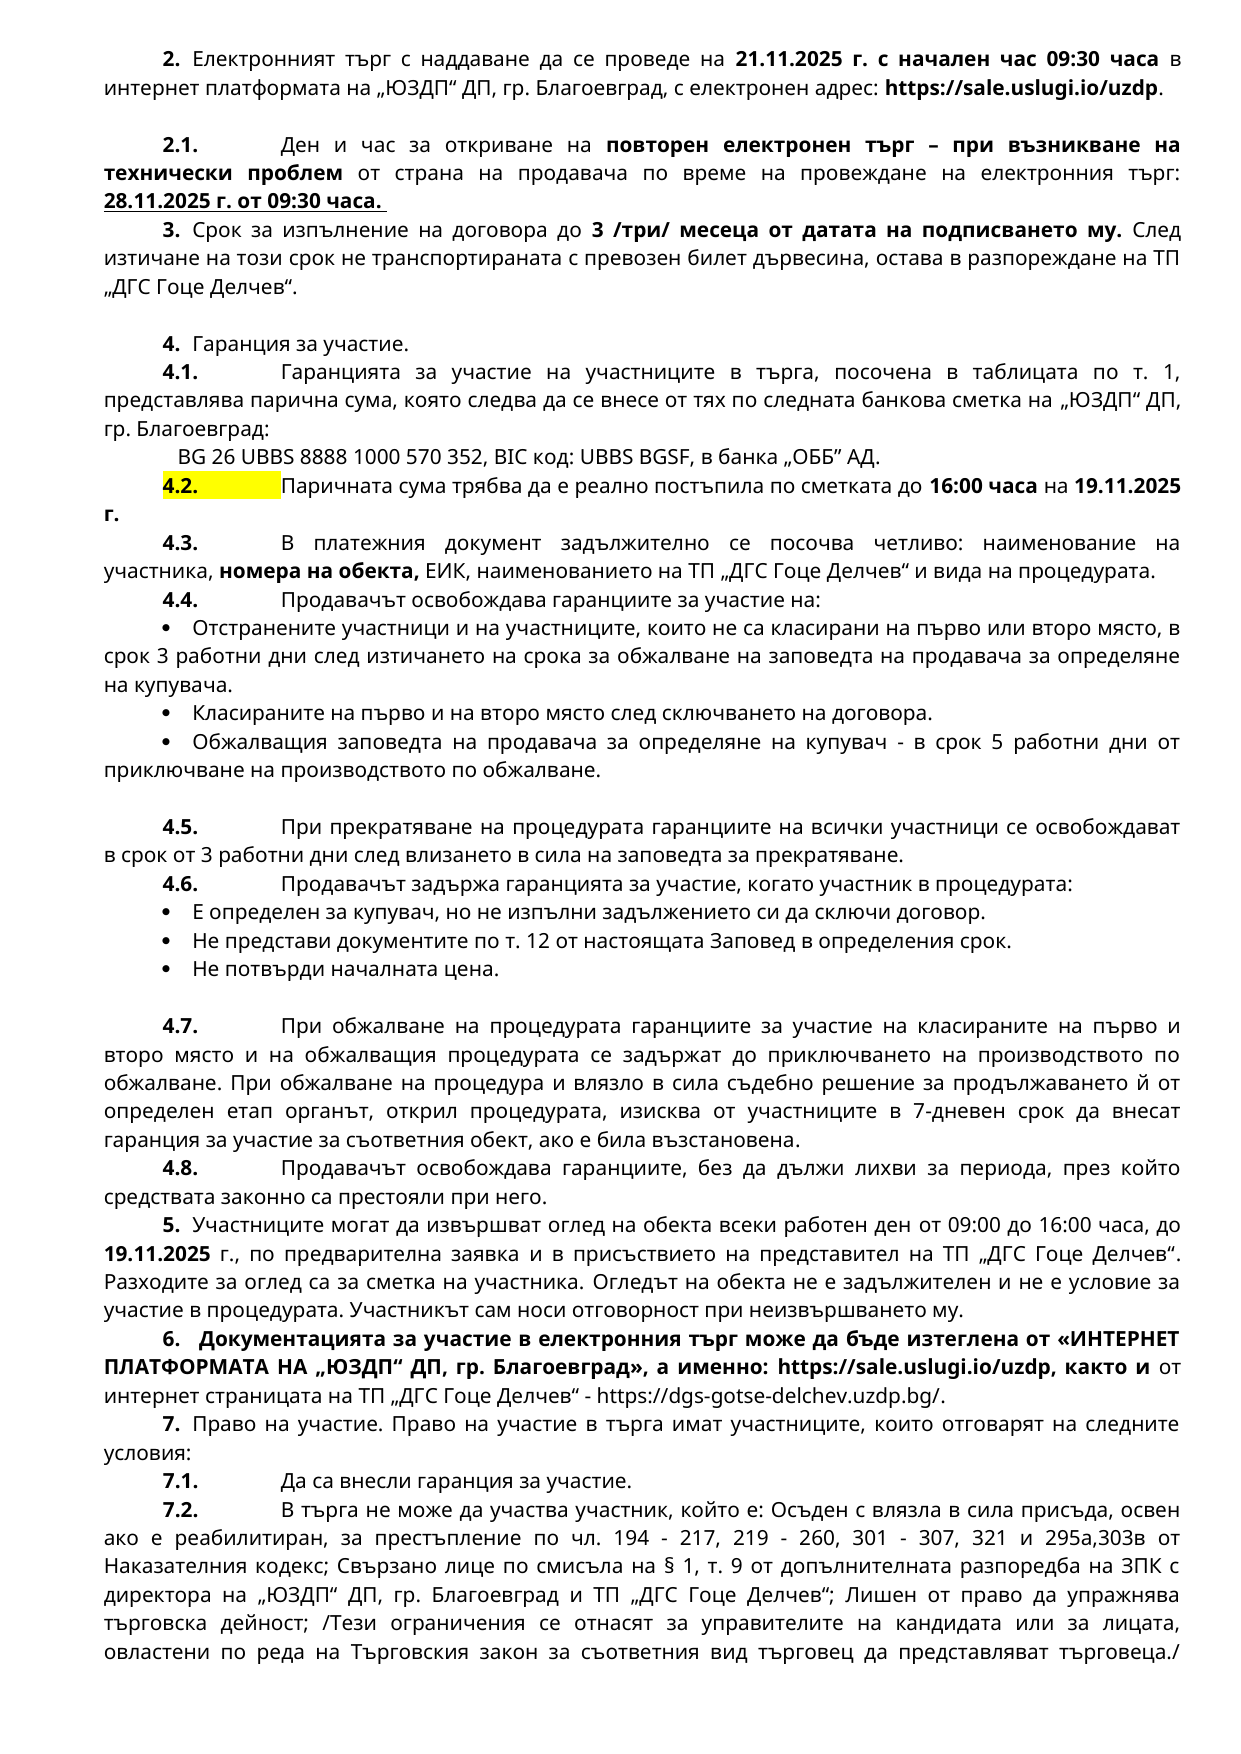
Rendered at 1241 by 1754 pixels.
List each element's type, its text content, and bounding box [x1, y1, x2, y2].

list Продавачът освобождава гаранциите за участие на: [103, 585, 1181, 613]
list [103, 1495, 1181, 1665]
list Обжалващия заповедта на продавача за определяне на купувач - в срок 5 работни дни от приключване на производството по обжалване. [103, 727, 1181, 784]
list Право на участие. Право на участие в търга имат участниците, които отговарят на следните условия: [103, 1409, 1181, 1466]
list В платежния документ задължително се посочва четливо: наименование на участника, номера на обекта, ЕИК, наименованието на ТП „ДГС Гоце Делчев“ и вида на процедурата. [103, 528, 1181, 585]
list При обжалване на процедурата гаранциите за участие на класираните на първо и второ място и на обжалващия процедурата се задържат до приключването на производството по обжалване. При обжалване на процедура и влязло в сила съдебно решение за продължаването й от определен етап органът, открил процедурата, изисква от участниците в 7-дневен срок да внесат гаранция за участие за съответния обект, ако е била възстановена. [103, 1011, 1181, 1153]
list Документацията за участие в електронния търг може да бъде изтеглена от «ИНТЕРНЕТ ПЛАТФОРМАТА НА „ЮЗДП“ ДП, гр. Благоевград», а именно: https://sale.uslugi.io/uzdp, както и от интернет страницата на ТП „ДГС Гоце Делчев“ - https://dgs-gotse-delchev.uzdp.bg/. [103, 1324, 1181, 1409]
list Е определен за купувач, но не изпълни задължението си да сключи договор. [103, 897, 1181, 926]
list Участниците могат да извършват оглед на обекта всеки работен ден от 09:00 до 16:00 часа, до 19.11.2025 г., по предварителна заявка и в присъствието на представител на ТП „ДГС Гоце Делчев“. Разходите за оглед са за сметка на участника. Огледът на обекта не е задължителен и не е условие за участие в процедурата. Участникът сам носи отговорност при неизвършването му. [103, 1210, 1181, 1324]
list Срок за изпълнение на договора до 3 /три/ месеца от датата на подписването му. След изтичане на този срок не транспортираната с превозен билет дървесина, остава в разпореждане на ТП „ДГС Гоце Делчев“. [103, 215, 1181, 300]
list Не потвърди началната цена. [103, 954, 1181, 983]
list BG 26 UBBS 8888 1000 570 352, BIC код: UBBS BGSF, в банка „ОББ” АД. [103, 442, 1181, 471]
list Гаранция за участие. [103, 329, 1181, 357]
list Паричната сума трябва да е реално постъпила по сметката до 16:00 часа на 19.11.2025 г. [103, 471, 1181, 528]
list Отстранените участници и на участниците, които не са класирани на първо или второ място, в срок 3 работни дни след изтичането на срока за обжалване на заповедта на продавача за определяне на купувача. [103, 613, 1181, 698]
list Класираните на първо и на второ място след сключването на договора. [103, 698, 1181, 727]
list Ден и час за откриване на повторен електронен търг – при възникване на технически проблем от страна на продавача по време на провеждане на електронния търг: 28.11.2025 г. от 09:30 часа. [103, 130, 1181, 215]
list Продавачът освобождава гаранциите, без да дължи лихви за периода, през който средствата законно са престояли при него. [103, 1153, 1181, 1210]
list Не представи документите по т. 12 от настоящата Заповед в определения срок. [103, 926, 1181, 954]
list Продавачът задържа гаранцията за участие, когато участник в процедурата: [103, 869, 1181, 897]
list Електронният търг с наддаване да се проведе на 21.11.2025 г. с начален час 09:30 часа в интернет платформата на „ЮЗДП“ ДП, гр. Благоевград, с електронен адрес: https://sale.uslugi.io/uzdp. [103, 44, 1181, 101]
list При прекратяване на процедурата гаранциите на всички участници се освобождават в срок от 3 работни дни след влизането в сила на заповедта за прекратяване. [103, 812, 1181, 869]
list Гаранцията за участие на участниците в търга, посочена в таблицата по т. 1, представлява парична сума, която следва да се внесе от тях по следната банкова сметка на „ЮЗДП“ ДП, гр. Благоевград: [103, 357, 1181, 442]
list Да са внесли гаранция за участие. [103, 1466, 1181, 1495]
